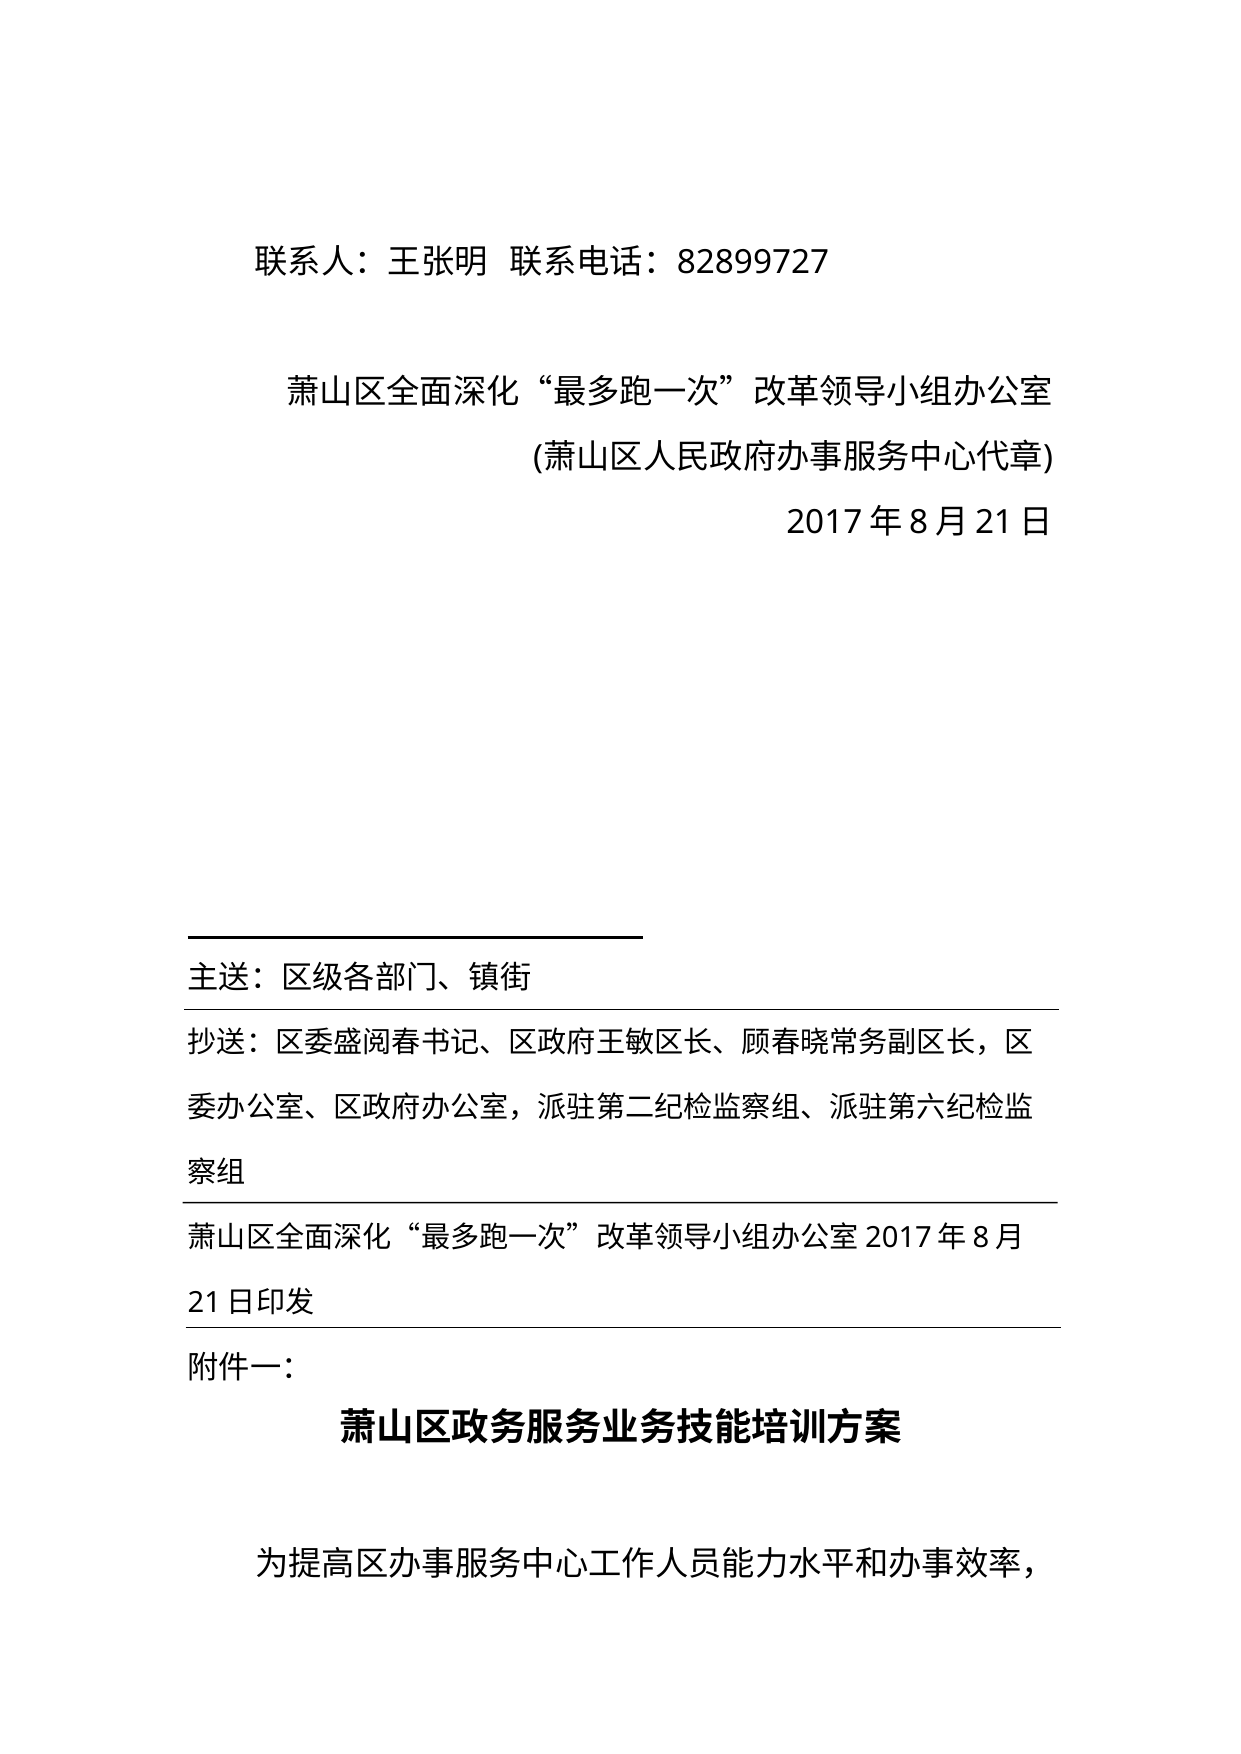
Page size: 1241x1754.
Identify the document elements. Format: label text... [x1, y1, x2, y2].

text 萧山区全面深化“最多跑一次”改革领导小组办公室 [187, 357, 1053, 422]
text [187, 1536, 1053, 1585]
text 附件一： [187, 1332, 1053, 1397]
text 联系人：王张明 联系电话：82899727 [187, 227, 1053, 292]
text 2017年8月21日 [187, 487, 1053, 552]
text 萧山区政务服务业务技能培训方案 [187, 1397, 1053, 1451]
text (萧山区人民政府办事服务中心代章) [187, 422, 1053, 487]
text 主送：区级各部门、镇街 [187, 942, 1053, 1007]
text 抄送：区委盛阅春书记、区政府王敏区长、顾春晓常务副区长，区委办公室、区政府办公室，派驻第二纪检监察组、派驻第六纪检监察组 [187, 1010, 1053, 1201]
text 萧山区全面深化“最多跑一次”改革领导小组办公室 2017年8月21日印发 [187, 1204, 1053, 1327]
